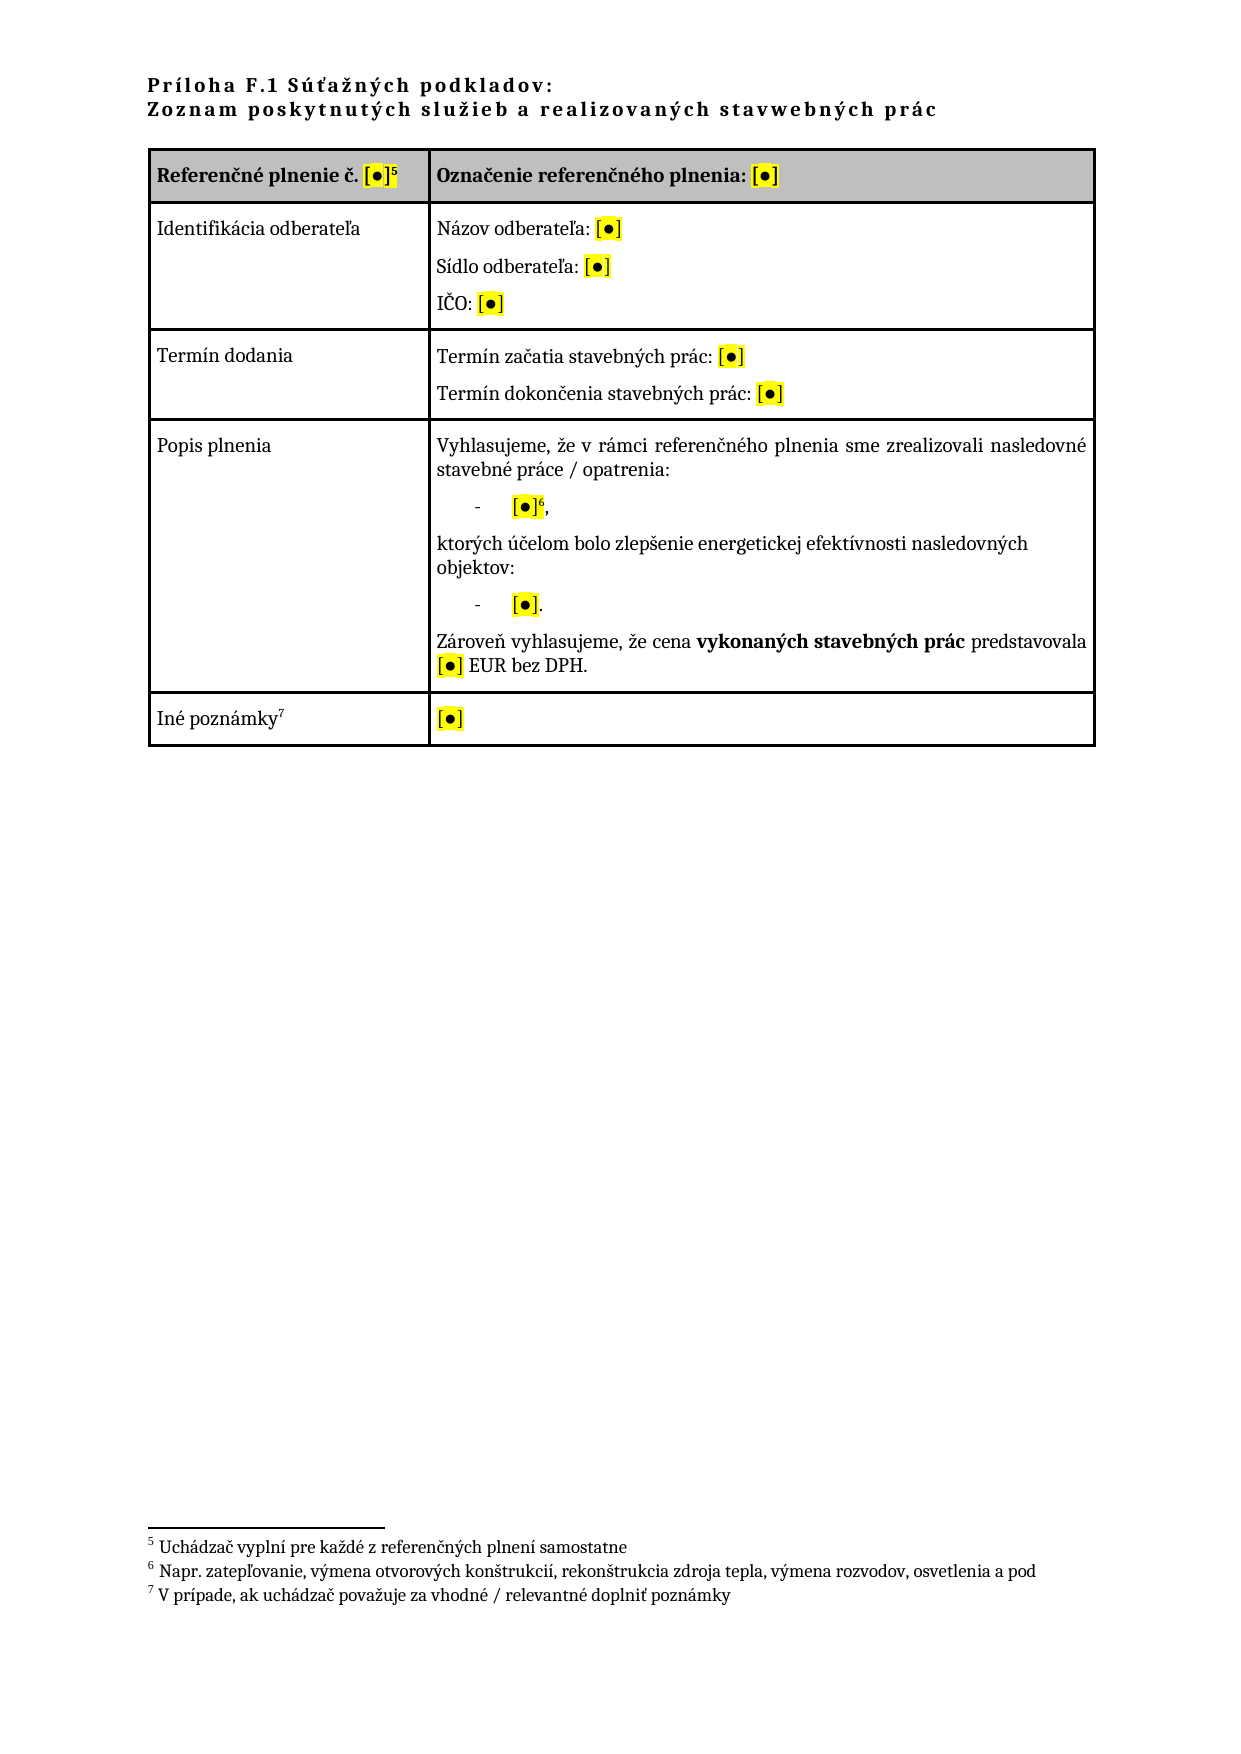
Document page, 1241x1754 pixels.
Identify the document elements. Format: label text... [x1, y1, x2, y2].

table_cell Popis plnenia [151, 421, 428, 691]
table_header Označenie referenčného plnenia: [●] [431, 151, 1093, 201]
table_cell Termín začatia stavebných prác: [●] Termín dokončenia stavebných prác: [●] [431, 331, 1093, 418]
table_cell Identifikácia odberateľa [151, 204, 428, 328]
table_header Referenčné plnenie č. [●] [151, 151, 428, 201]
table_cell Termín dodania [151, 331, 428, 418]
table_cell [●] [431, 694, 1093, 743]
table_cell Vyhlasujeme, že v rámci referenčného plnenia sme zrealizovali nasledovné stavebné práce / opatrenia: [●], ktorých účelom bolo zlepšenie energetickej efektívnosti nasledovných objektov: [●]. Zároveň vyhlasujeme, že cena vykonaných stavebných prác predstavovala [●] EUR bez DPH. [431, 421, 1093, 691]
table_cell Iné poznámky [151, 694, 428, 743]
table_cell Názov odberateľa: [●] Sídlo odberateľa: [●] IČO: [●] [431, 204, 1093, 328]
